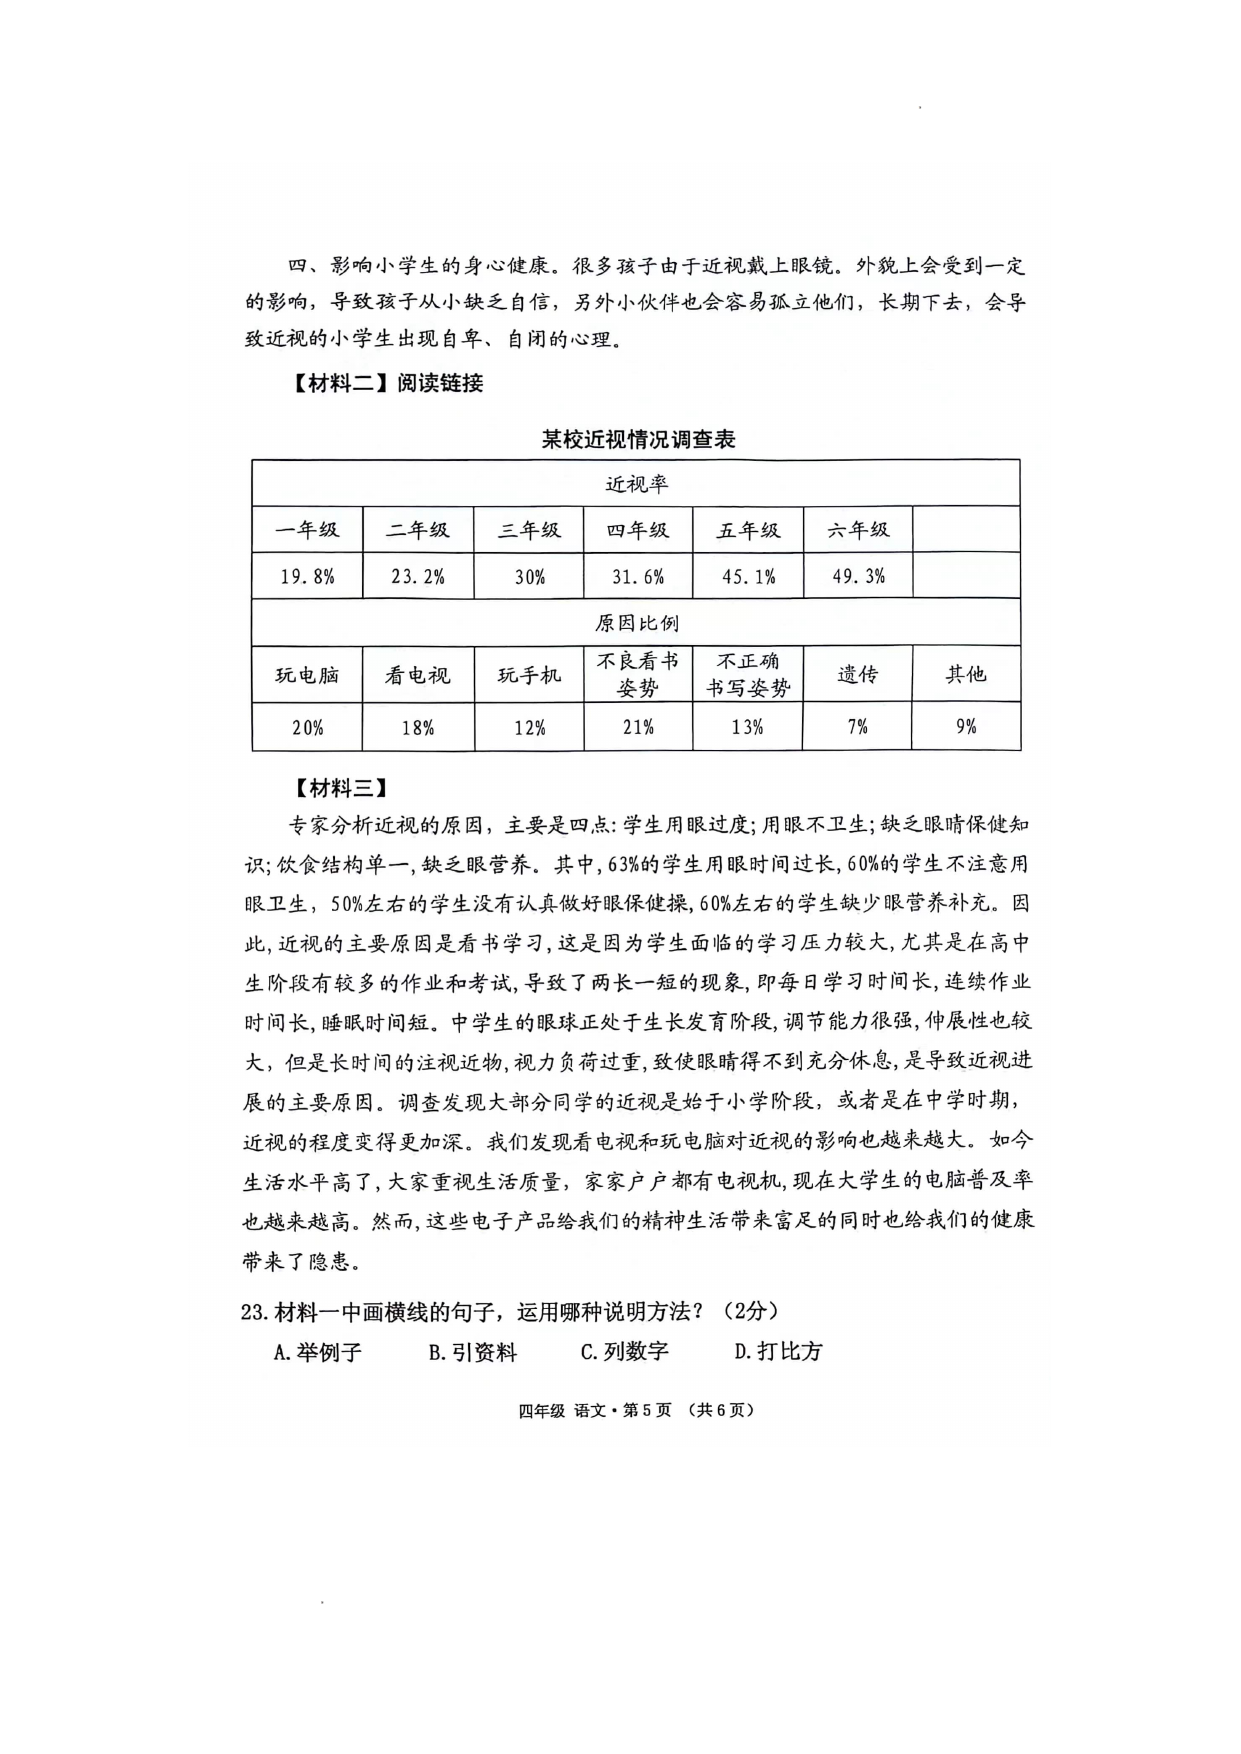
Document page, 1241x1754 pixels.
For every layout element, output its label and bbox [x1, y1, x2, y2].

picture [187, 162, 1051, 1447]
